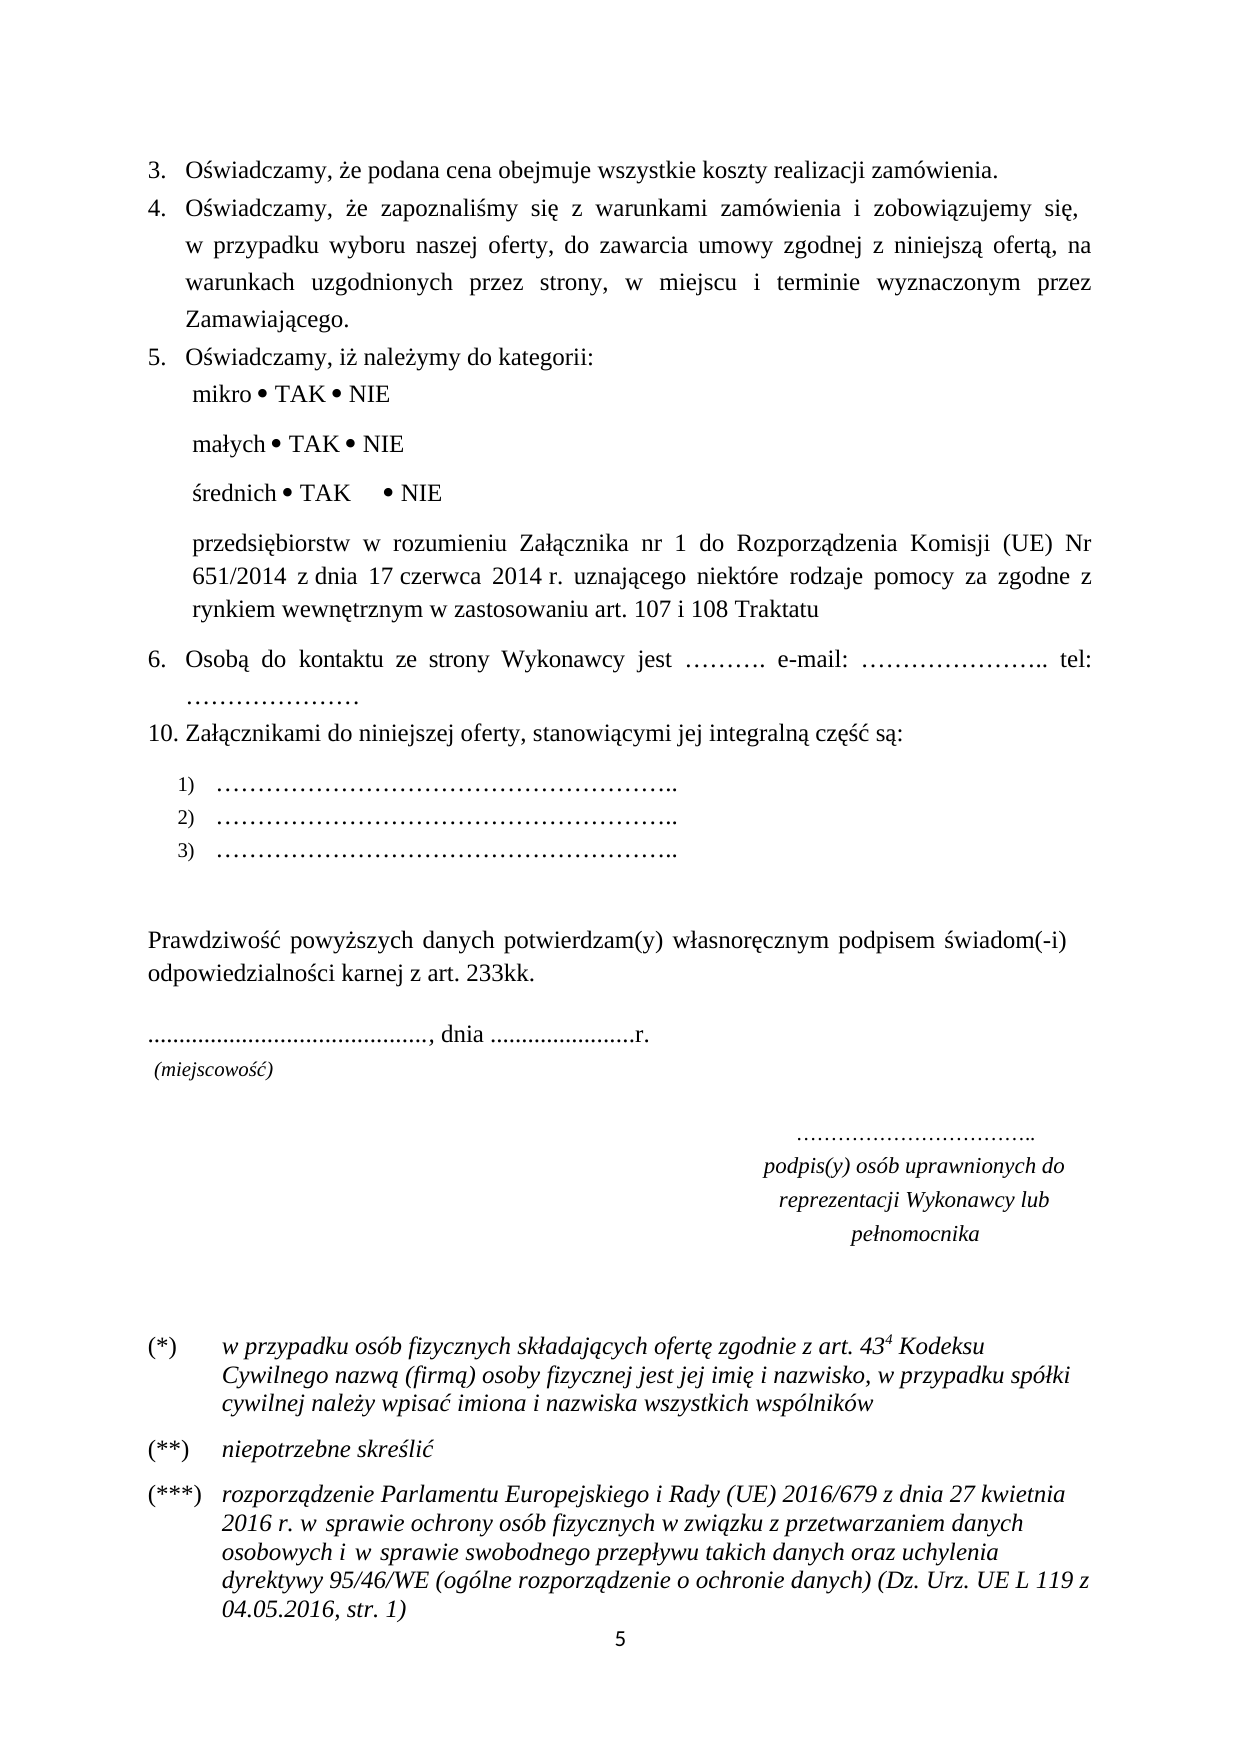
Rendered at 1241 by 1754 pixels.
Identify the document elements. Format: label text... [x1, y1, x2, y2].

text średnich TAK NIE [185, 478, 1092, 507]
text mikro TAK NIE [148, 379, 1092, 408]
list Oświadczamy, że podana cena obejmuje wszystkie koszty realizacji zamówienia. [148, 155, 1092, 184]
text podpis(y) osób uprawnionych do reprezentacji Wykonawcy lub pełnomocnika [738, 1152, 1092, 1247]
text przedsiębiorstw w rozumieniu Załącznika nr 1 do Rozporządzenia Komisji (UE) Nr 651/2014 z dnia 17 czerwca 2014 r. uznającego niektóre rodzaje pomocy za zgodne z rynkiem wewnętrznym w zastosowaniu art. 107 i 108 Traktatu [192, 528, 1092, 623]
list Oświadczamy, iż należymy do kategorii: [148, 342, 1092, 371]
list Oświadczamy, że zapoznaliśmy się z warunkami zamówienia i zobowiązujemy się, w przypadku wyboru naszej oferty, do zawarcia umowy zgodnej z niniejszą ofertą, na warunkach uzgodnionych przez strony, w miejscu i terminie wyznaczonym przez Zamawiającego. [148, 193, 1092, 333]
text (***) rozporządzenie Parlamentu Europejskiego i Rady (UE) 2016/679 z dnia 27 kwietnia 2016 r. w sprawie ochrony osób fizycznych w związku z przetwarzaniem danych osobowych i w sprawie swobodnego przepływu takich danych oraz uchylenia dyrektywy 95/46/WE (ogólne rozporządzenie o ochronie danych) (Dz. Urz. UE L 119 z 04.05.2016, str. 1) [148, 1479, 1092, 1623]
text , dnia r. [148, 1019, 1092, 1048]
text (**) niepotrzebne skreślić [148, 1434, 1092, 1463]
text Prawdziwość powyższych danych potwierdzam(y) własnoręcznym podpisem świadom(-i) odpowiedzialności karnej z art. 233kk. [148, 925, 1067, 987]
list ……………………………………………….. [177, 801, 1092, 830]
list ……………………………………………….. [177, 834, 1092, 863]
text (*) w przypadku osób fizycznych składających ofertę zgodnie z art. 434 Kodeksu Cywilnego nazwą (firmą) osoby fizycznej jest jej imię i nazwisko, w przypadku spółki cywilnej należy wpisać imiona i nazwiska wszystkich wspólników [148, 1331, 1092, 1417]
text (miejscowość) [148, 1057, 1092, 1081]
text małych TAK NIE [148, 429, 1092, 458]
text 10. Załącznikami do niniejszej oferty, stanowiącymi jej integralną część są: [148, 718, 1092, 747]
text …………………………….. [148, 1121, 1092, 1145]
list ……………………………………………….. [177, 768, 1092, 797]
list Osobą do kontaktu ze strony Wykonawcy jest ………. e-mail: ………………….. tel: ………………… [148, 644, 1092, 710]
